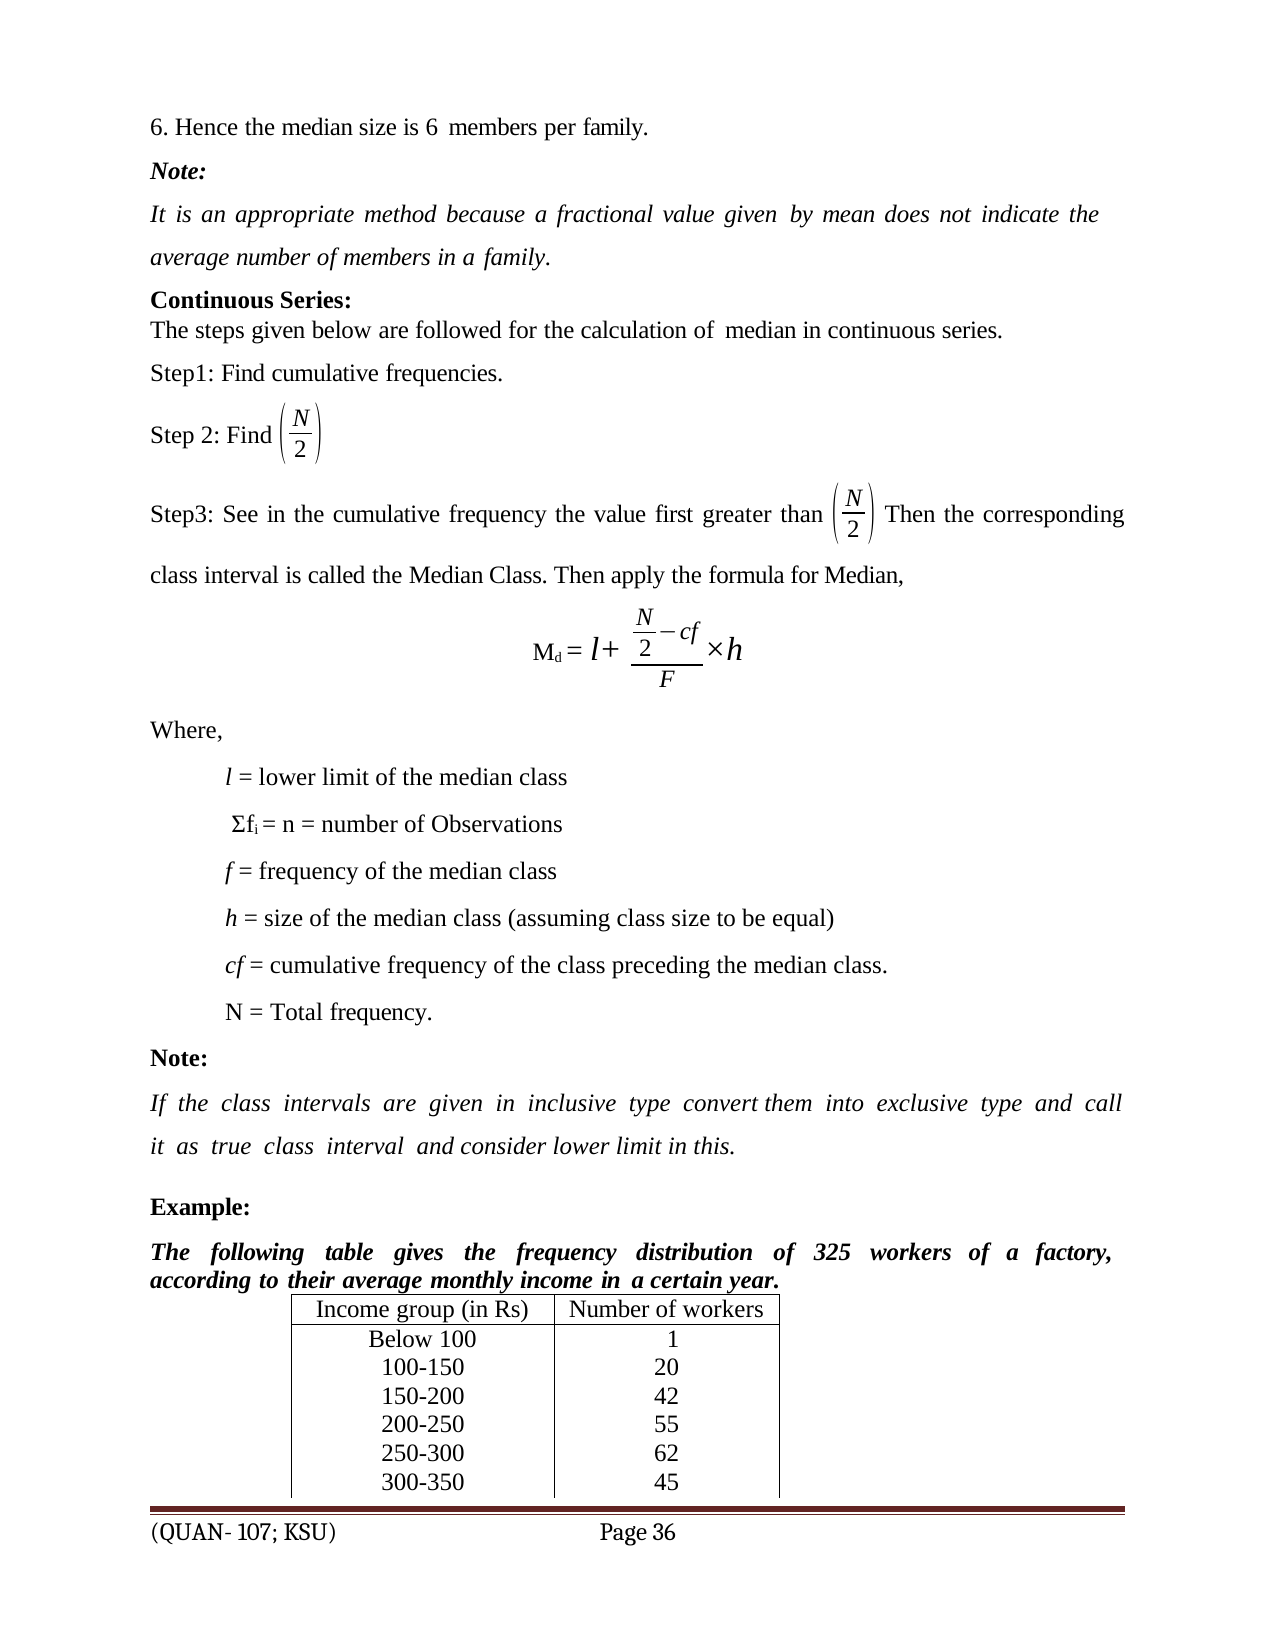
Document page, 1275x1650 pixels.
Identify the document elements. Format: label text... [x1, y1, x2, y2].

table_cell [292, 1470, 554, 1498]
text Continuous Series: [150, 286, 1125, 314]
text N = Total frequency. [150, 994, 1125, 1025]
text Step3: See in the cumulative frequency the value first greater than Then the corresponding class interval is called the Median Class. Then apply the formula for Median, [150, 481, 1125, 589]
text h = size of the median class (assuming class size to be equal) [225, 900, 1125, 932]
text Where, [150, 713, 1125, 744]
text f = frequency of the median class [225, 853, 1125, 885]
text Note: [150, 156, 1125, 184]
text The following table gives the frequency distribution of 325 workers of a factory, according to their average monthly income in a certain year. [150, 1237, 1113, 1294]
text The steps given below are followed for the calculation of median in continuous series. [150, 315, 1119, 344]
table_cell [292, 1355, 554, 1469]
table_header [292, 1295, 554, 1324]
text If the class intervals are given in inclusive type convert them into exclusive type and call it as true class interval and consider lower limit in this. [150, 1088, 1125, 1160]
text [150, 112, 1100, 141]
text Σfi = n = number of Observations [225, 807, 1125, 838]
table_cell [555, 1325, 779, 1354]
text l = lower limit of the median class [225, 760, 1125, 791]
text Step 2: Find [150, 402, 1100, 467]
text Note: [150, 1041, 1125, 1072]
text Example: [150, 1190, 1125, 1221]
text cf = cumulative frequency of the class preceding the median class. [225, 947, 1125, 978]
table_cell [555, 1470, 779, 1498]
text Step1: Find cumulative frequencies. [150, 358, 1125, 387]
text It is an appropriate method because a fractional value given by mean does not indicate the average number of members in a family. [150, 199, 1100, 271]
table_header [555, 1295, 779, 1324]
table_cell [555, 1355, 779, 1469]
text Md = l+ ×h [150, 603, 1125, 694]
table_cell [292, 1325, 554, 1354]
